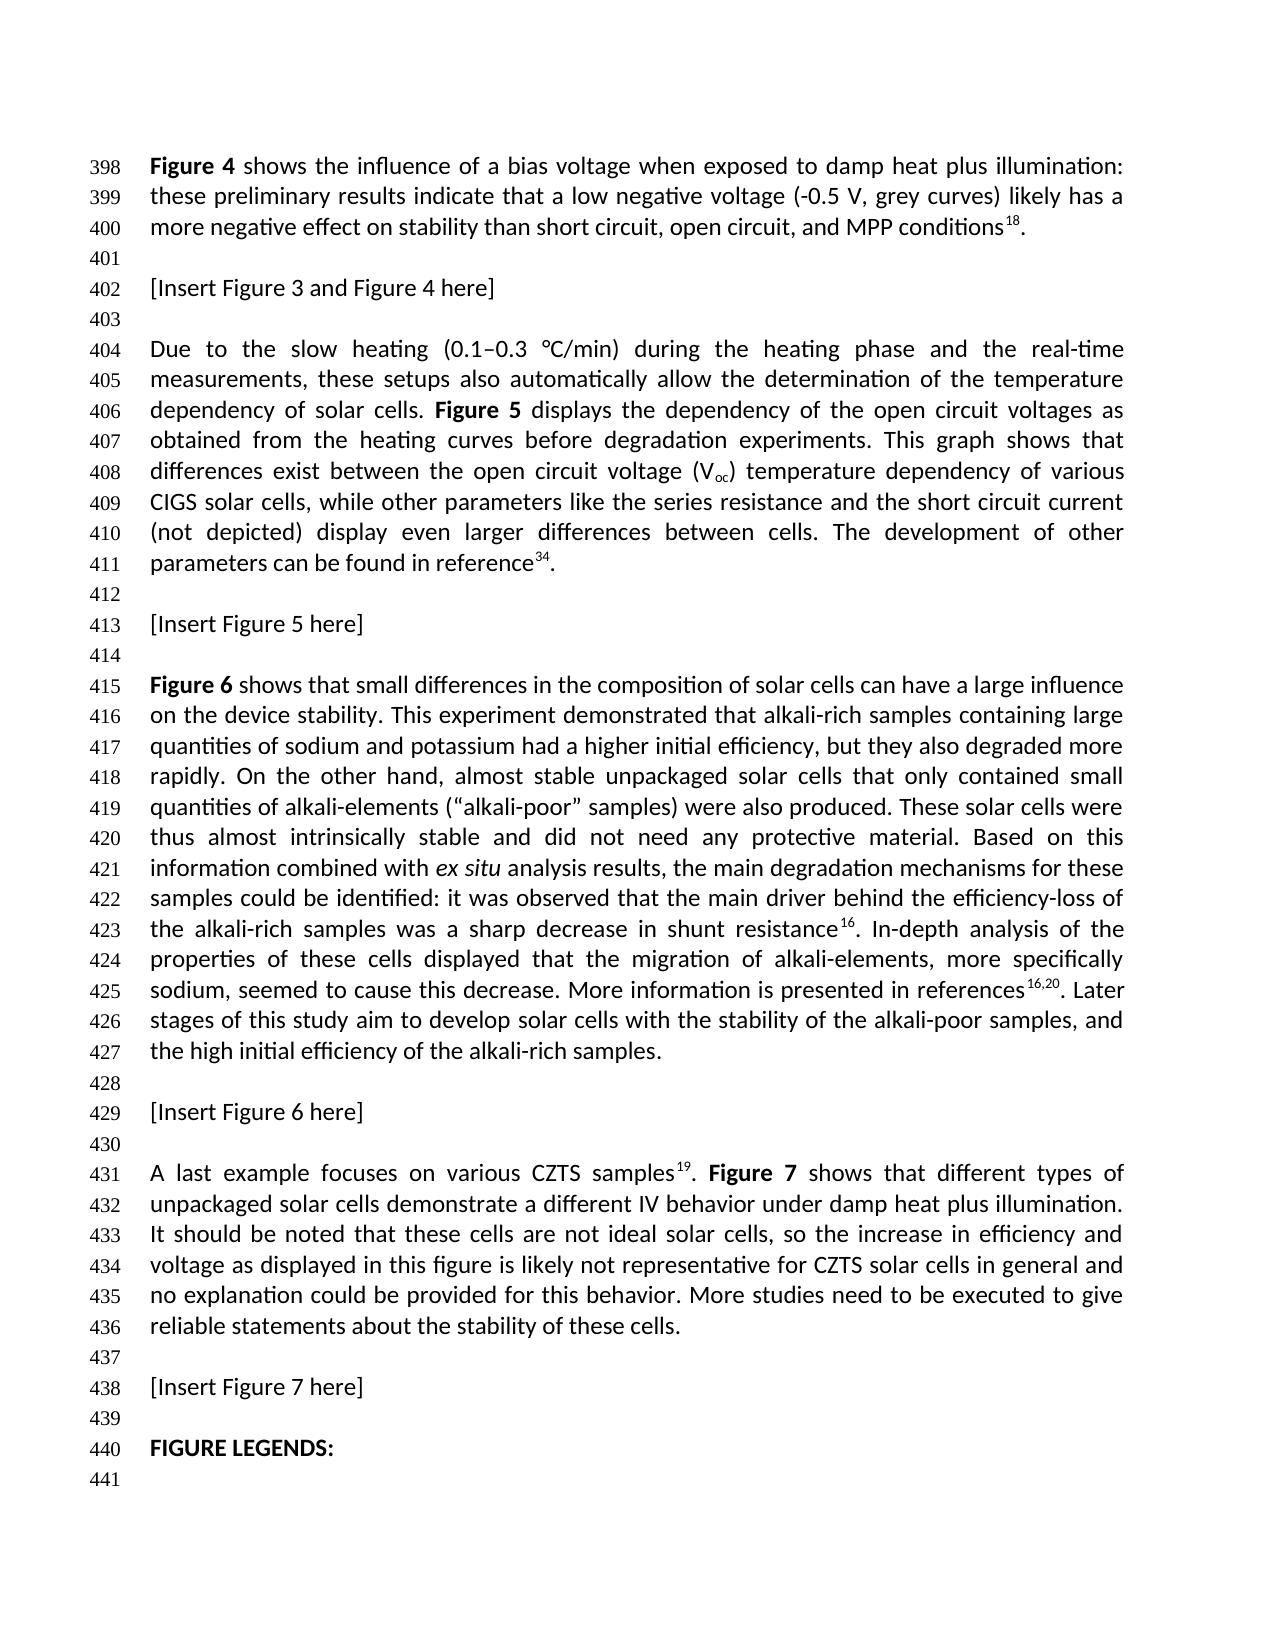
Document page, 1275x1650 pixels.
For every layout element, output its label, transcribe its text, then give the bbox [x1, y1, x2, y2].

text FIGURE LEGENDS: [150, 1432, 1125, 1462]
text A last example focuses on various CZTS samples19. Figure 7 shows that different types of unpackaged solar cells demonstrate a different IV behavior under damp heat plus illumination. It should be noted that these cells are not ideal solar cells, so the increase in efficiency and voltage as displayed in this figure is likely not representative for CZTS solar cells in general and no explanation could be provided for this behavior. More studies need to be executed to give reliable statements about the stability of these cells. [150, 1157, 1125, 1340]
text [Insert Figure 6 here] [150, 1096, 1125, 1127]
text Due to the slow heating (0.1–0.3 °C/min) during the heating phase and the real-time measurements, these setups also automatically allow the determination of the temperature dependency of solar cells. Figure 5 displays the dependency of the open circuit voltages as obtained from the heating curves before degradation experiments. This graph shows that differences exist between the open circuit voltage (Voc) temperature dependency of various CIGS solar cells, while other parameters like the series resistance and the short circuit current (not depicted) display even larger differences between cells. The development of other parameters can be found in reference34. [150, 333, 1125, 577]
text [Insert Figure 3 and Figure 4 here] [150, 272, 1125, 303]
text [Insert Figure 7 here] [150, 1371, 1125, 1401]
text Figure 6 shows that small differences in the composition of solar cells can have a large influence on the device stability. This experiment demonstrated that alkali-rich samples containing large quantities of sodium and potassium had a higher initial efficiency, but they also degraded more rapidly. On the other hand, almost stable unpackaged solar cells that only contained small quantities of alkali-elements (“alkali-poor” samples) were also produced. These solar cells were thus almost intrinsically stable and did not need any protective material. Based on this information combined with ex situ analysis results, the main degradation mechanisms for these samples could be identified: it was observed that the main driver behind the efficiency-loss of the alkali-rich samples was a sharp decrease in shunt resistance16. In-depth analysis of the properties of these cells displayed that the migration of alkali-elements, more specifically sodium, seemed to cause this decrease. More information is presented in references16,20. Later stages of this study aim to develop solar cells with the stability of the alkali-poor samples, and the high initial efficiency of the alkali-rich samples. [150, 669, 1125, 1066]
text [150, 150, 1125, 242]
text [Insert Figure 5 here] [150, 608, 1125, 638]
